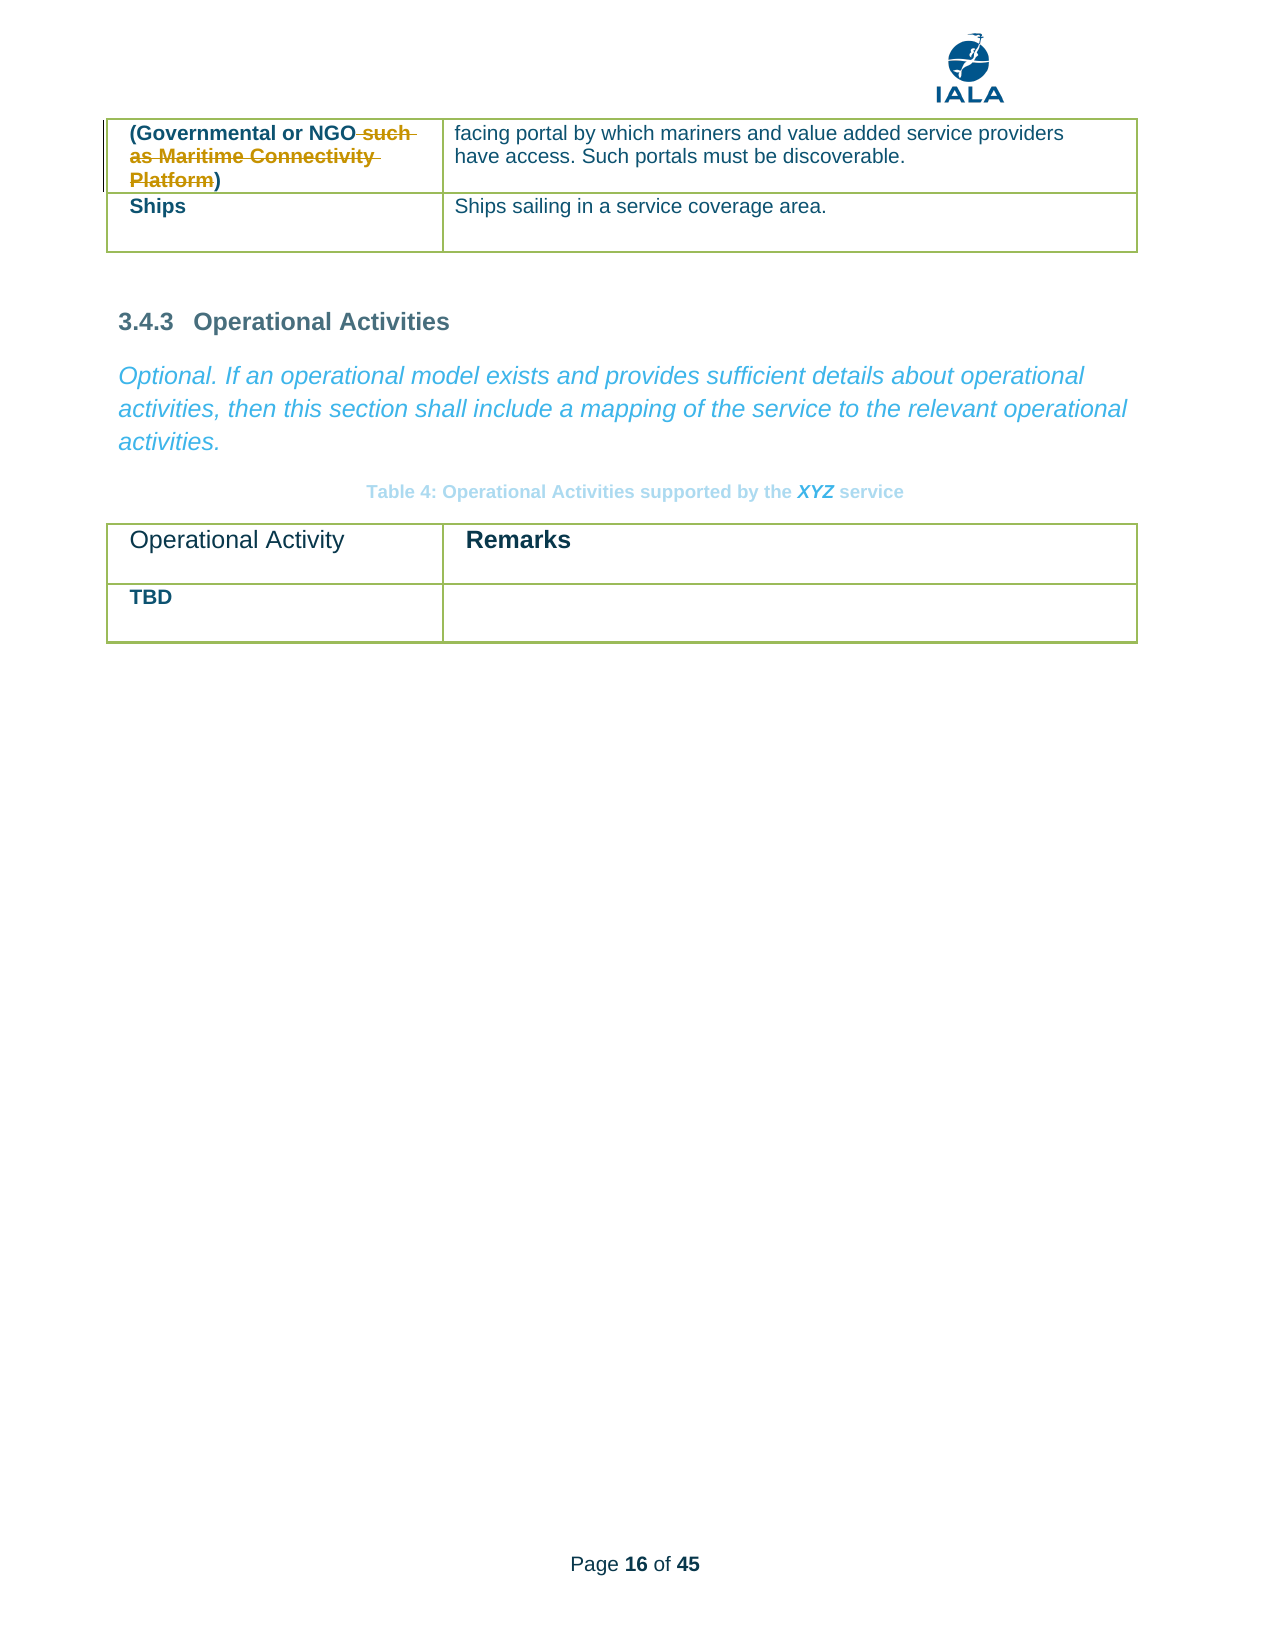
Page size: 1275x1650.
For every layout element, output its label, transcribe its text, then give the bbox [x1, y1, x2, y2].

text Table 4: Operational Activities supported by the XYZ service [118, 481, 1152, 502]
table_header Remarks [444, 525, 1136, 582]
table_cell Ships [108, 194, 442, 251]
picture [921, 25, 1016, 118]
subtitle Operational Activities [118, 307, 1152, 336]
text Optional. If an operational model exists and provides sufficient details about operational activities, then this section shall include a mapping of the service to the relevant operational activities. [118, 361, 1152, 456]
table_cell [444, 120, 1136, 192]
table_header Operational Activity [108, 525, 442, 582]
table_cell [444, 585, 1136, 641]
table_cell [108, 120, 442, 192]
table_cell Ships sailing in a service coverage area. [444, 194, 1136, 251]
table_cell TBD [108, 585, 442, 641]
